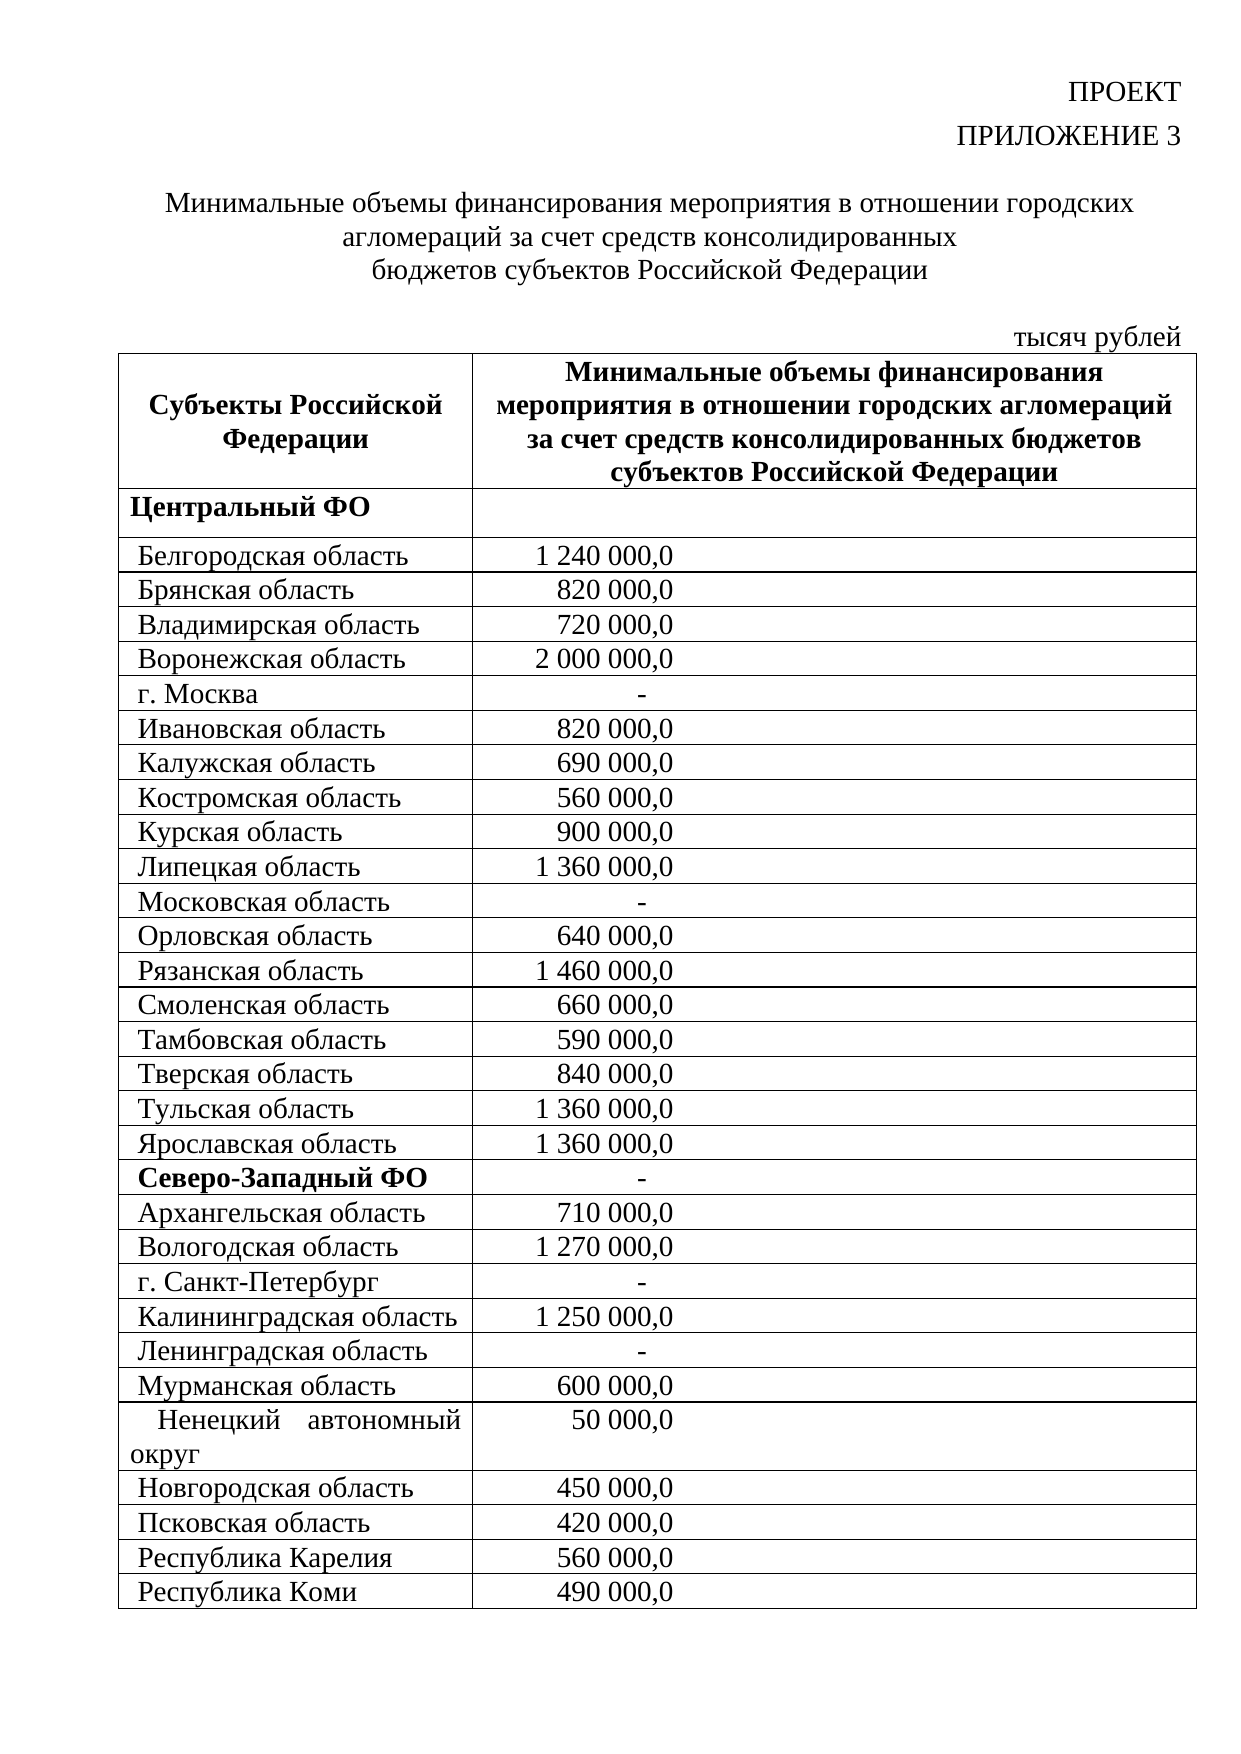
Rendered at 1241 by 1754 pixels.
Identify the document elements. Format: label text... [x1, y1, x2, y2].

table_cell Республика Карелия [119, 1540, 472, 1573]
table_cell Орловская область [119, 918, 472, 952]
table_cell 820 000,0 [473, 573, 1196, 606]
table_cell 1 250 000,0 [473, 1299, 1196, 1332]
table_cell Ярославская область [119, 1126, 472, 1159]
table_cell 1 360 000,0 [473, 1091, 1196, 1125]
table_cell [473, 489, 1196, 537]
table_cell 1 360 000,0 [473, 1126, 1196, 1159]
table_cell Белгородская область [119, 538, 472, 571]
table_cell 1 360 000,0 [473, 849, 1196, 883]
table_cell Псковская область [119, 1505, 472, 1539]
table_cell - [473, 884, 1196, 917]
table_cell г. Санкт-Петербург [119, 1264, 472, 1298]
table_cell Тверская область [119, 1057, 472, 1090]
text бюджетов субъектов Российской Федерации [118, 252, 1181, 286]
table_cell 900 000,0 [473, 815, 1196, 848]
table_cell Московская область [119, 884, 472, 917]
table_cell Ненецкий автономный округ [119, 1403, 472, 1469]
table_cell Рязанская область [119, 953, 472, 986]
table_cell 600 000,0 [473, 1368, 1196, 1401]
table_cell Мурманская область [119, 1368, 472, 1401]
table_cell Тамбовская область [119, 1022, 472, 1056]
table_cell Смоленская область [119, 988, 472, 1021]
table_cell - [473, 1264, 1196, 1298]
table_cell Калужская область [119, 745, 472, 779]
table_cell Архангельская область [119, 1195, 472, 1228]
table_cell Новгородская область [119, 1471, 472, 1504]
table_cell Центральный ФО [119, 489, 472, 537]
table_cell 1 240 000,0 [473, 538, 1196, 571]
table_cell Воронежская область [119, 642, 472, 675]
table_cell 820 000,0 [473, 711, 1196, 744]
table_cell 1 460 000,0 [473, 953, 1196, 986]
table_cell 490 000,0 [473, 1574, 1196, 1608]
table_cell Владимирская область [119, 607, 472, 641]
table_cell - [473, 676, 1196, 710]
table_cell 420 000,0 [473, 1505, 1196, 1539]
table_cell 1 270 000,0 [473, 1230, 1196, 1263]
table_cell Ленинградская область [119, 1333, 472, 1367]
table_header Минимальные объемы финансирования мероприятия в отношении городских агломераций за счет средств консолидированных бюджетов субъектов Российской Федерации [473, 354, 1196, 488]
table_cell Курская область [119, 815, 472, 848]
table_cell Ивановская область [119, 711, 472, 744]
table_cell Республика Коми [119, 1574, 472, 1608]
table_cell - [473, 1333, 1196, 1367]
table_cell 560 000,0 [473, 780, 1196, 813]
table_cell 450 000,0 [473, 1471, 1196, 1504]
table_header Субъекты Российской Федерации [119, 354, 472, 488]
table_cell Тульская область [119, 1091, 472, 1125]
table_cell 840 000,0 [473, 1057, 1196, 1090]
table_cell - [473, 1160, 1196, 1194]
table_cell Вологодская область [119, 1230, 472, 1263]
table_cell 590 000,0 [473, 1022, 1196, 1056]
table_cell 720 000,0 [473, 607, 1196, 641]
text Минимальные объемы финансирования мероприятия в отношении городских агломераций за счет средств консолидированных [118, 185, 1181, 252]
table_cell Северо-Западный ФО [119, 1160, 472, 1194]
table_cell 2 000 000,0 [473, 642, 1196, 675]
table_cell 560 000,0 [473, 1540, 1196, 1573]
table_cell 690 000,0 [473, 745, 1196, 779]
table_cell г. Москва [119, 676, 472, 710]
text ПРИЛОЖЕНИЕ 3 [118, 118, 1181, 152]
table_cell 660 000,0 [473, 988, 1196, 1021]
table_cell Липецкая область [119, 849, 472, 883]
table_cell Калининградская область [119, 1299, 472, 1332]
table_cell Брянская область [119, 573, 472, 606]
table_cell 50 000,0 [473, 1403, 1196, 1469]
table_cell 710 000,0 [473, 1195, 1196, 1228]
table_cell 640 000,0 [473, 918, 1196, 952]
text тысяч рублей [118, 319, 1181, 353]
table_cell Костромская область [119, 780, 472, 813]
